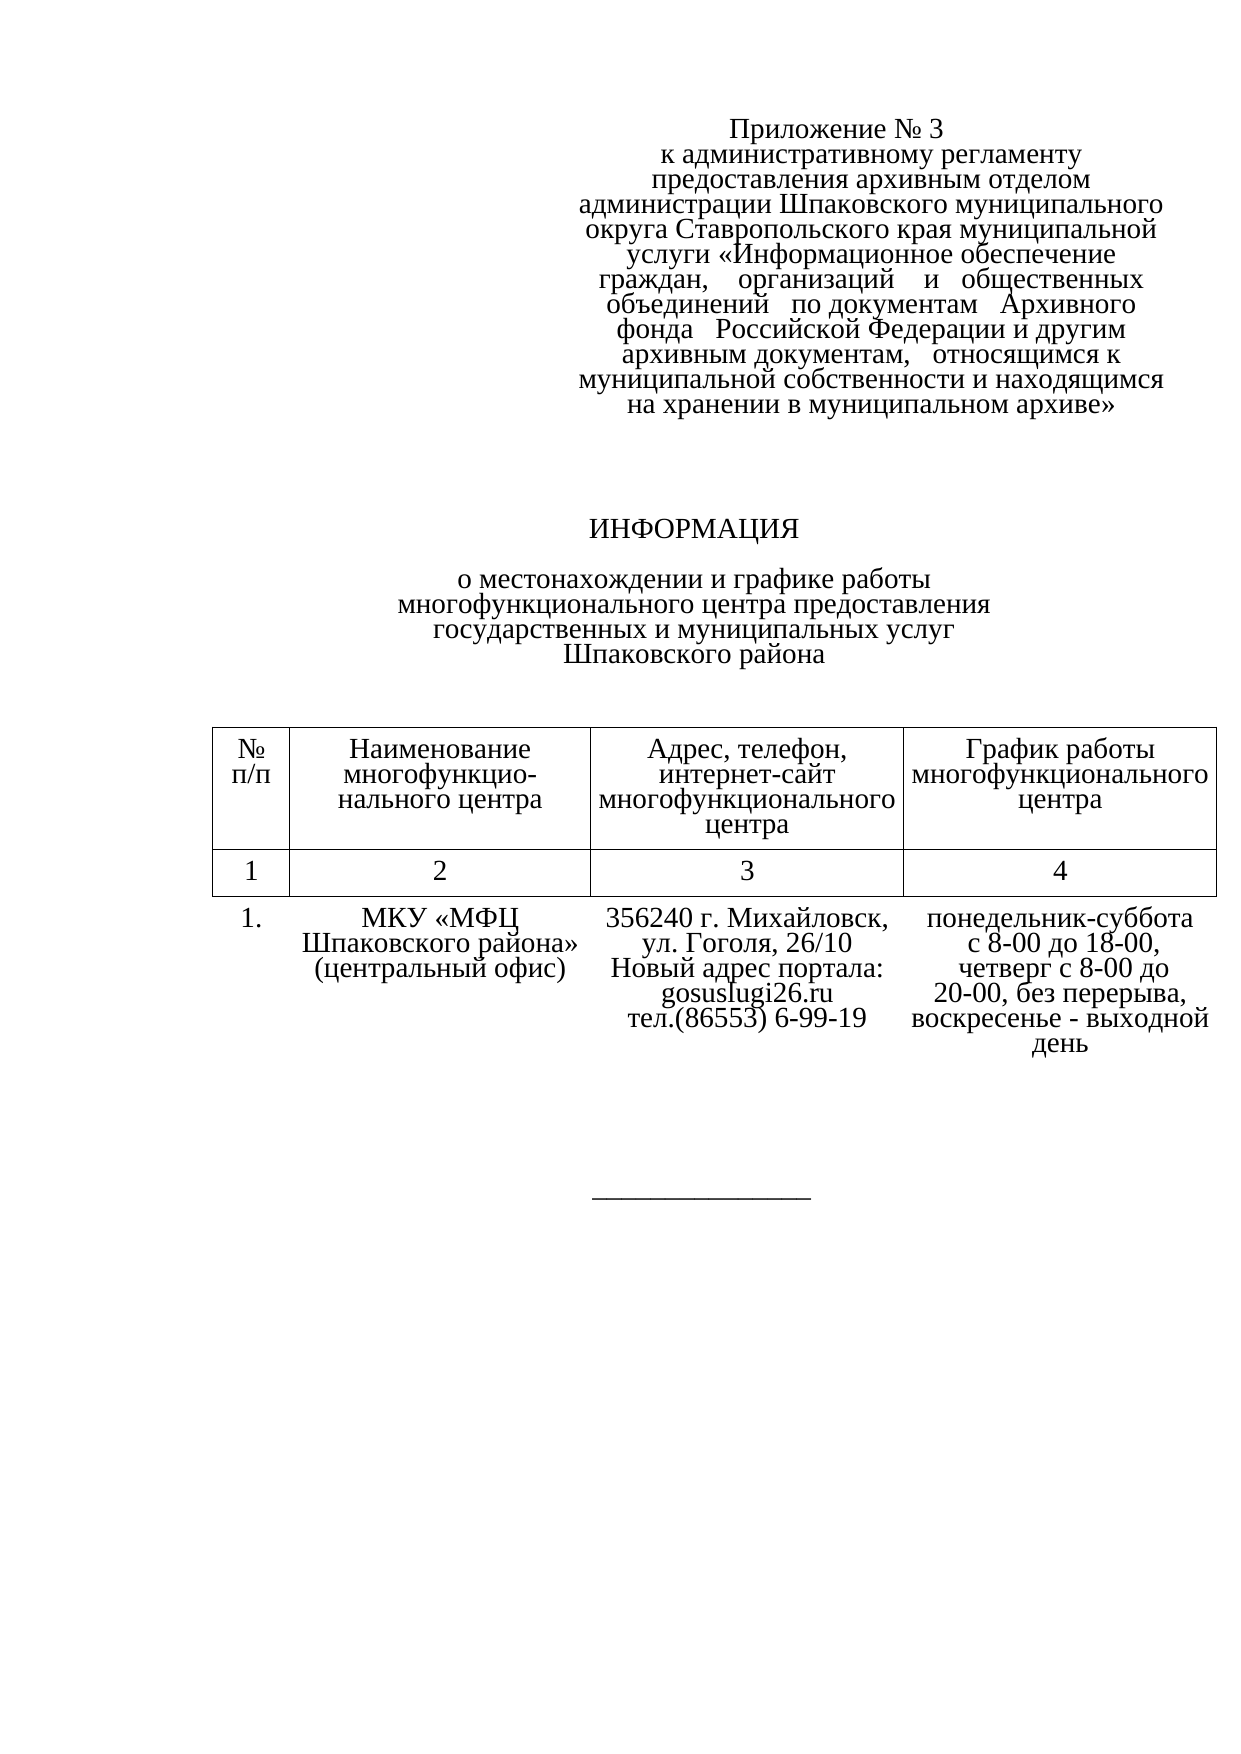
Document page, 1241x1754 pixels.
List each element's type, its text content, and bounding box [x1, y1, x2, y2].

table_cell понедельник-суббота с 8-00 до 18-00, четверг с 8-00 до 20-00, без перерыва, воскресенье - выходной день [904, 897, 1217, 1068]
text многофункционального центра предоставления [207, 593, 480, 618]
table_cell 356240 г. Михайловск, ул. Гоголя, 26/10 Новый адрес портала: gosuslugi26.ru тел.(86553) 6-99-19 [591, 897, 903, 1068]
table_cell 1. [213, 897, 289, 1068]
table_cell МКУ «МФЦ Шпаковского района» (центральный офис) [290, 897, 591, 1068]
text государственных и муниципальных услуг [207, 618, 1181, 643]
table_header Адрес, телефон, интернет-сайт многофункционального центра [591, 728, 903, 849]
text о местонахождении и графике работы [207, 568, 780, 593]
table_header Наименование многофункцио-нального центра [290, 728, 590, 849]
table_header № п/п [213, 728, 289, 849]
text многофункционального центра предоставления [483, 593, 1181, 618]
text _______________ [148, 1169, 1181, 1203]
text о местонахождении и графике работы [783, 568, 1181, 593]
text к административному регламенту предоставления архивным отделом администрации Шпаковского муниципального округа Ставропольского края муниципальной услуги «Информационное обеспечение граждан, организаций и общественных объединений по документам Архивного фонда Российской Федерации и другим архивным документам, относящимся к муниципальной собственности и находящимся на хранении в муниципальном архиве» [561, 143, 1181, 418]
text ИНФОРМАЦИЯ [207, 518, 1181, 543]
table_cell 3 [591, 850, 903, 896]
table_cell 4 [904, 850, 1216, 896]
table_cell 2 [290, 850, 590, 896]
text Приложение № 3 [207, 118, 1181, 143]
table_header График работы многофункционального центра [904, 728, 1216, 849]
text Шпаковского района [207, 643, 1181, 668]
table_cell 1 [213, 850, 289, 896]
